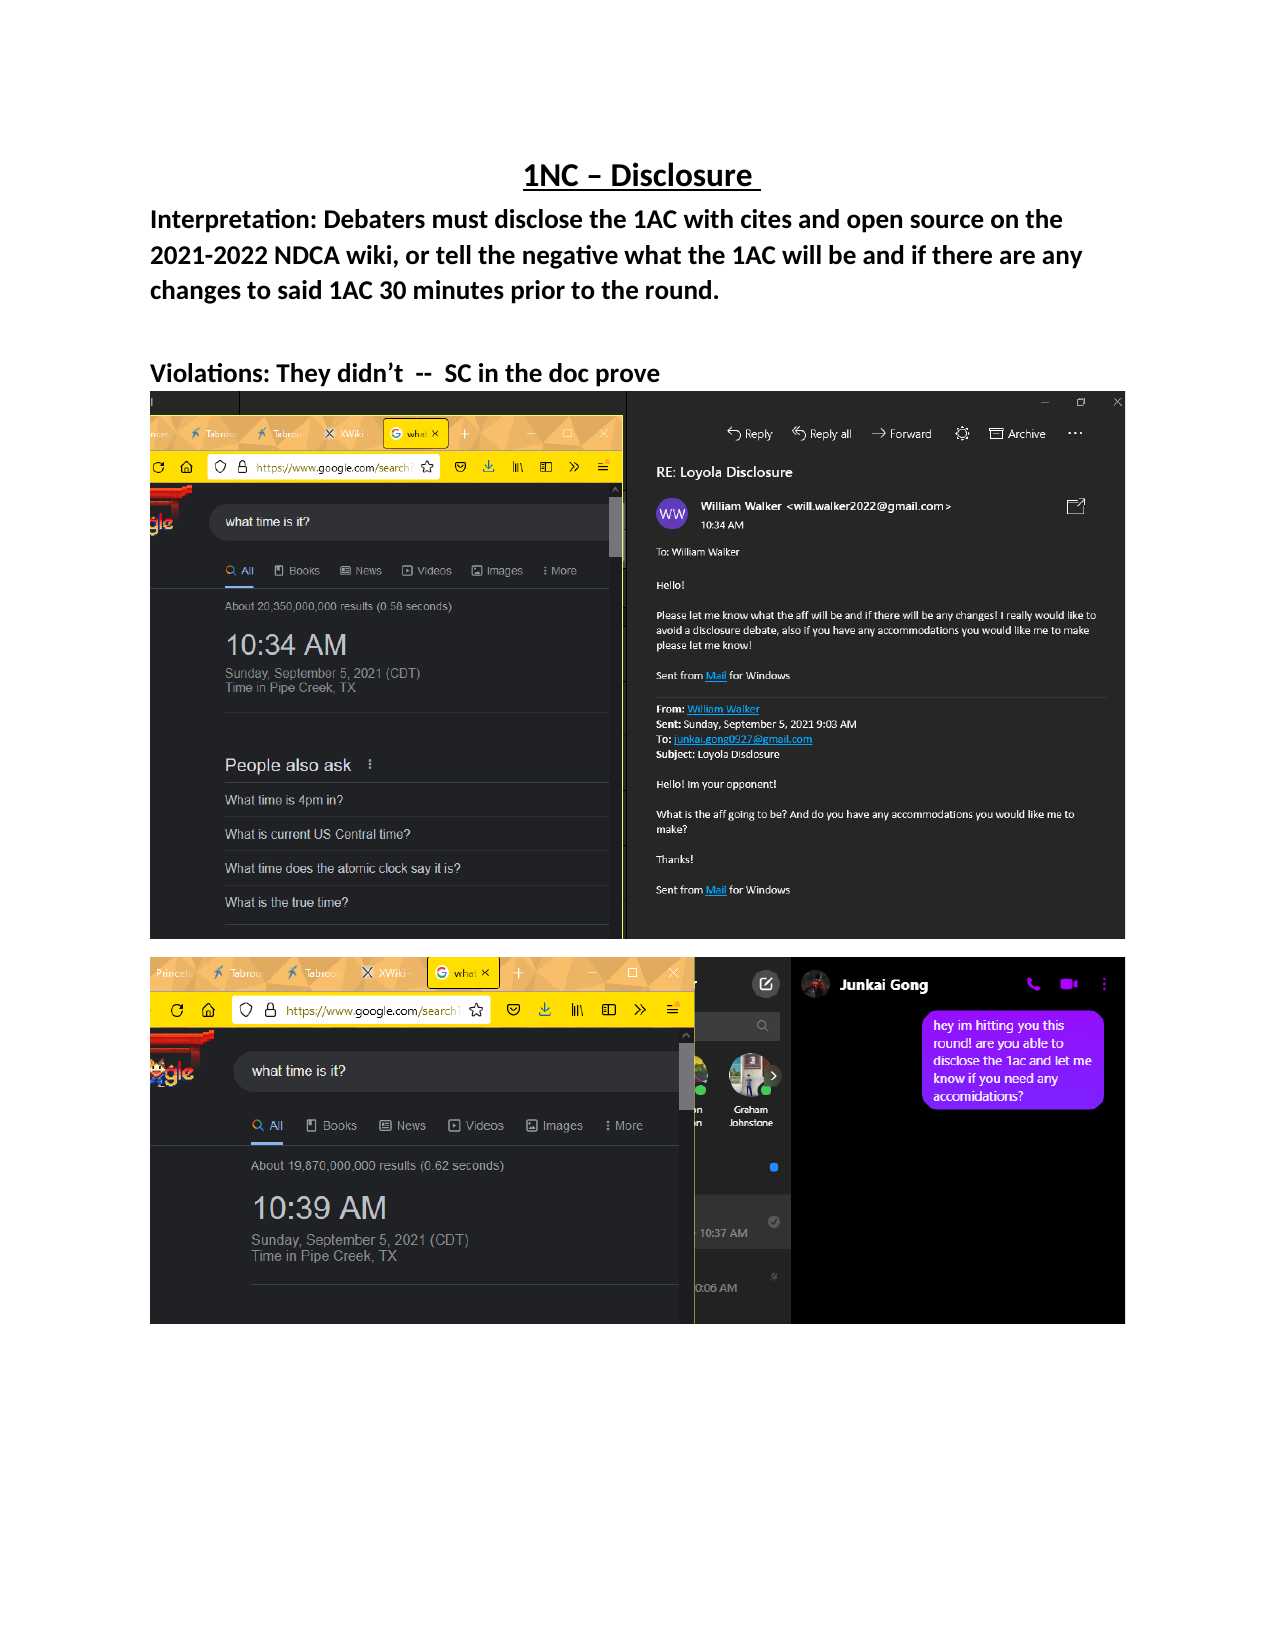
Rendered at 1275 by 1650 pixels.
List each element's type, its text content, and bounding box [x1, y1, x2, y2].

picture [150, 391, 1125, 939]
subtitle Violations: They didn’t -- SC in the doc prove [150, 356, 1125, 389]
subtitle 1NC – Disclosure [150, 154, 1125, 195]
picture [150, 957, 1125, 1324]
subtitle Interpretation: Debaters must disclose the 1AC with cites and open source on the 2021-2022 NDCA wiki, or tell the negative what the 1AC will be and if there are any changes to said 1AC 30 minutes prior to the round. [150, 202, 1125, 307]
